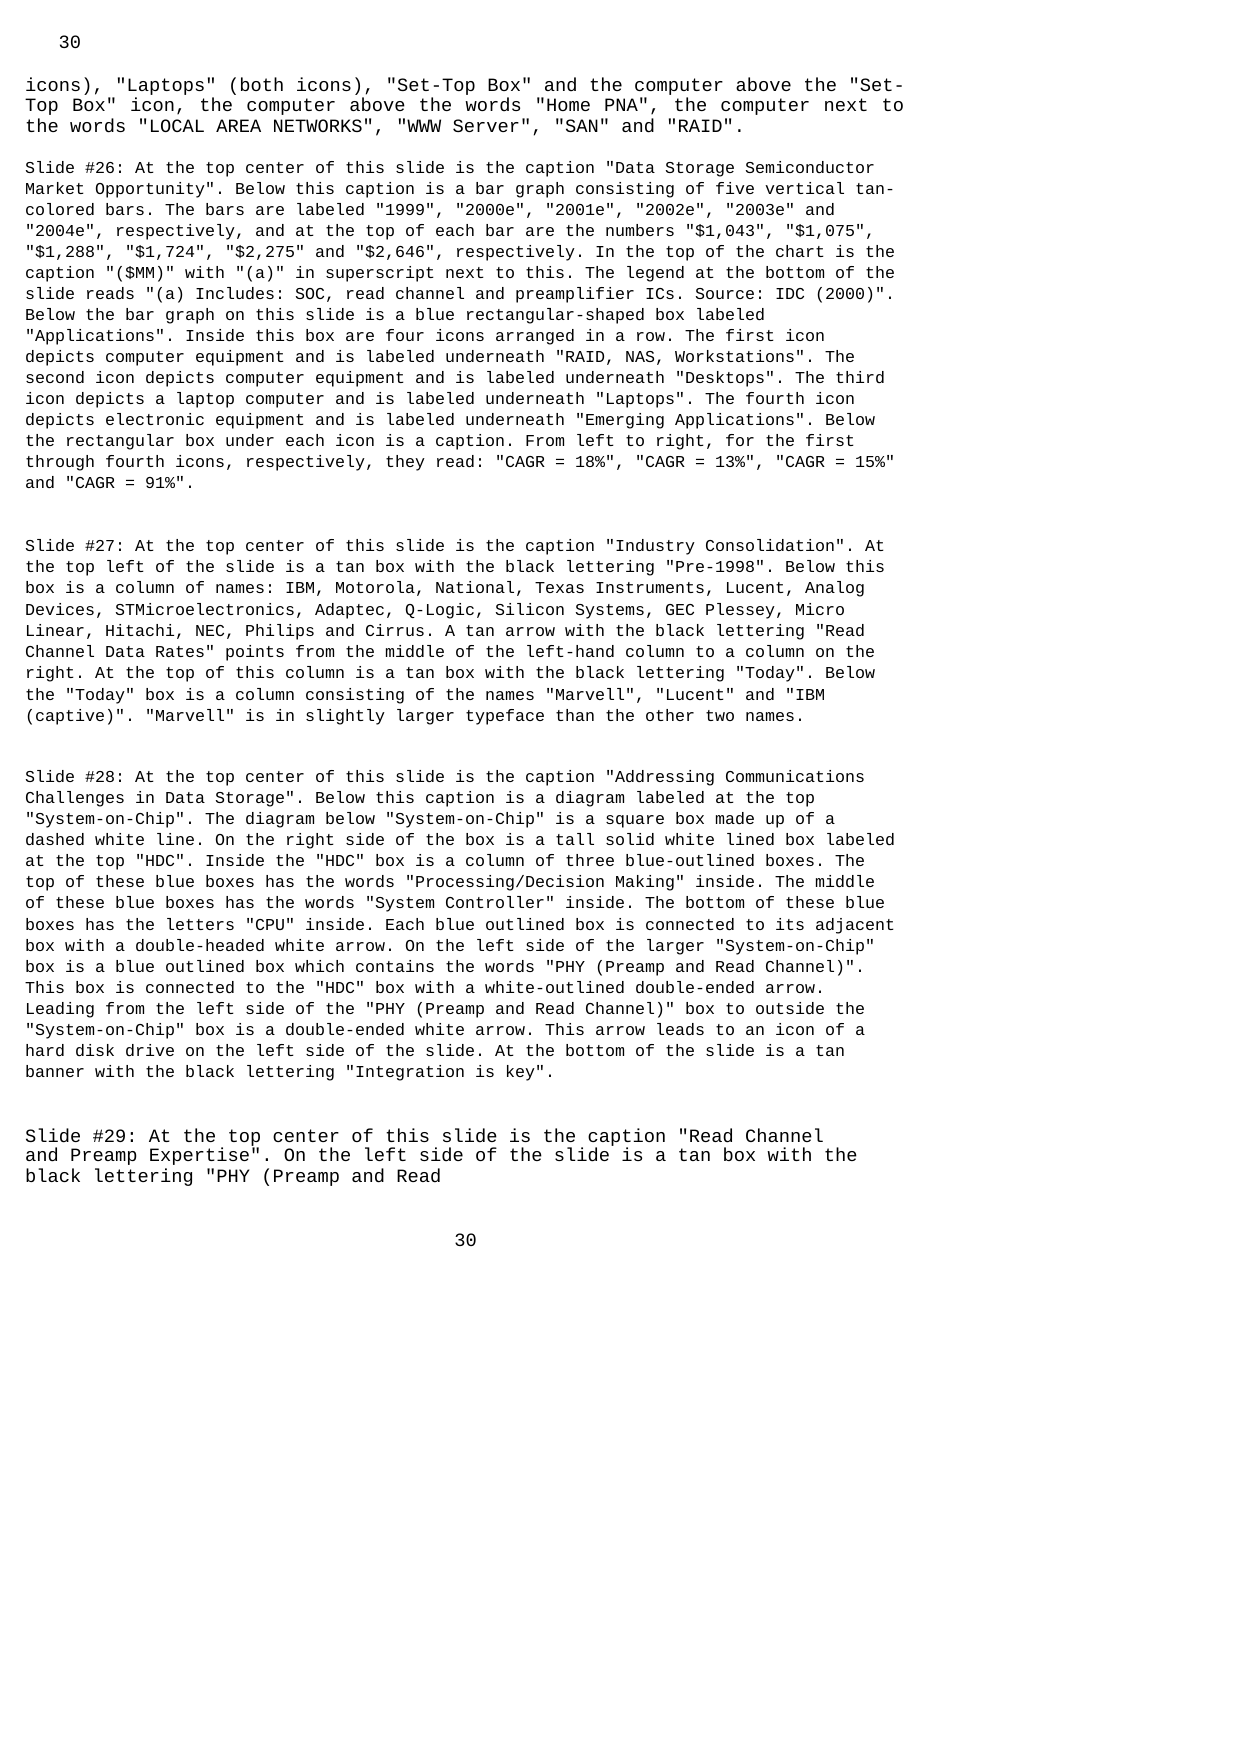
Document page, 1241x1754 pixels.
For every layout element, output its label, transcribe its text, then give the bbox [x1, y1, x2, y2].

text Slide #26: At the top center of this slide is the caption "Data Storage Semiconductor Market Opportunity". Below this caption is a bar graph consisting of five vertical tan-colored bars. The bars are labeled "1999", "2000e", "2001e", "2002e", "2003e" and "2004e", respectively, and at the top of each bar are the numbers "$1,043", "$1,075", "$1,288", "$1,724", "$2,275" and "$2,646", respectively. In the top of the chart is the caption "($MM)" with "(a)" in superscript next to this. The legend at the bottom of the slide reads "(a) Includes: SOC, read channel and preamplifier ICs. Source: IDC (2000)". Below the bar graph on this slide is a blue rectangular-shaped box labeled "Applications". Inside this box are four icons arranged in a row. The first icon depicts computer equipment and is labeled underneath "RAID, NAS, Workstations". The second icon depicts computer equipment and is labeled underneath "Desktops". The third icon depicts a laptop computer and is labeled underneath "Laptops". The fourth icon depicts electronic equipment and is labeled underneath "Emerging Applications". Below the rectangular box under each icon is a caption. From left to right, for the first through fourth icons, respectively, they read: "CAGR = 18%", "CAGR = 13%", "CAGR = 15%" and "CAGR = 91%". [25, 159, 905, 494]
text Slide #28: At the top center of this slide is the caption "Addressing Communications Challenges in Data Storage". Below this caption is a diagram labeled at the top "System-on-Chip". The diagram below "System-on-Chip" is a square box made up of a dashed white line. On the right side of the box is a tall solid white lined box labeled at the top "HDC". Inside the "HDC" box is a column of three blue-outlined boxes. The top of these blue boxes has the words "Processing/Decision Making" inside. The middle of these blue boxes has the words "System Controller" inside. The bottom of these blue boxes has the letters "CPU" inside. Each blue outlined box is connected to its adjacent box with a double-headed white arrow. On the left side of the larger "System-on-Chip" box is a blue outlined box which contains the words "PHY (Preamp and Read Channel)". This box is connected to the "HDC" box with a white-outlined double-ended arrow. Leading from the left side of the "PHY (Preamp and Read Channel)" box to outside the "System-on-Chip" box is a double-ended white arrow. This arrow leads to an icon of a hard disk drive on the left side of the slide. At the bottom of the slide is a tan banner with the black lettering "Integration is key". [25, 769, 905, 1082]
text 30 [454, 1231, 1090, 1252]
text icons), "Laptops" (both icons), "Set-Top Box" and the computer above the "Set-Top Box" icon, the computer above the words "Home PNA", the computer next to the words "LOCAL AREA NETWORKS", "WWW Server", "SAN" and "RAID". [25, 75, 905, 138]
text 30 [58, 32, 1090, 54]
text Slide #29: At the top center of this slide is the caption "Read Channel and Preamp Expertise". On the left side of the slide is a tan box with the black lettering "PHY (Preamp and Read [25, 1126, 861, 1188]
text Slide #27: At the top center of this slide is the caption "Industry Consolidation". At the top left of the slide is a tan box with the black lettering "Pre-1998". Below this box is a column of names: IBM, Motorola, National, Texas Instruments, Lucent, Analog Devices, STMicroelectronics, Adaptec, Q-Logic, Silicon Systems, GEC Plessey, Micro Linear, Hitachi, NEC, Philips and Cirrus. A tan arrow with the black lettering "Read Channel Data Rates" points from the middle of the left-hand column to a column on the right. At the top of this column is a tan box with the black lettering "Today". Below the "Today" box is a column consisting of the names "Marvell", "Lucent" and "IBM (captive)". "Marvell" is in slightly larger typeface than the other two names. [25, 537, 905, 726]
